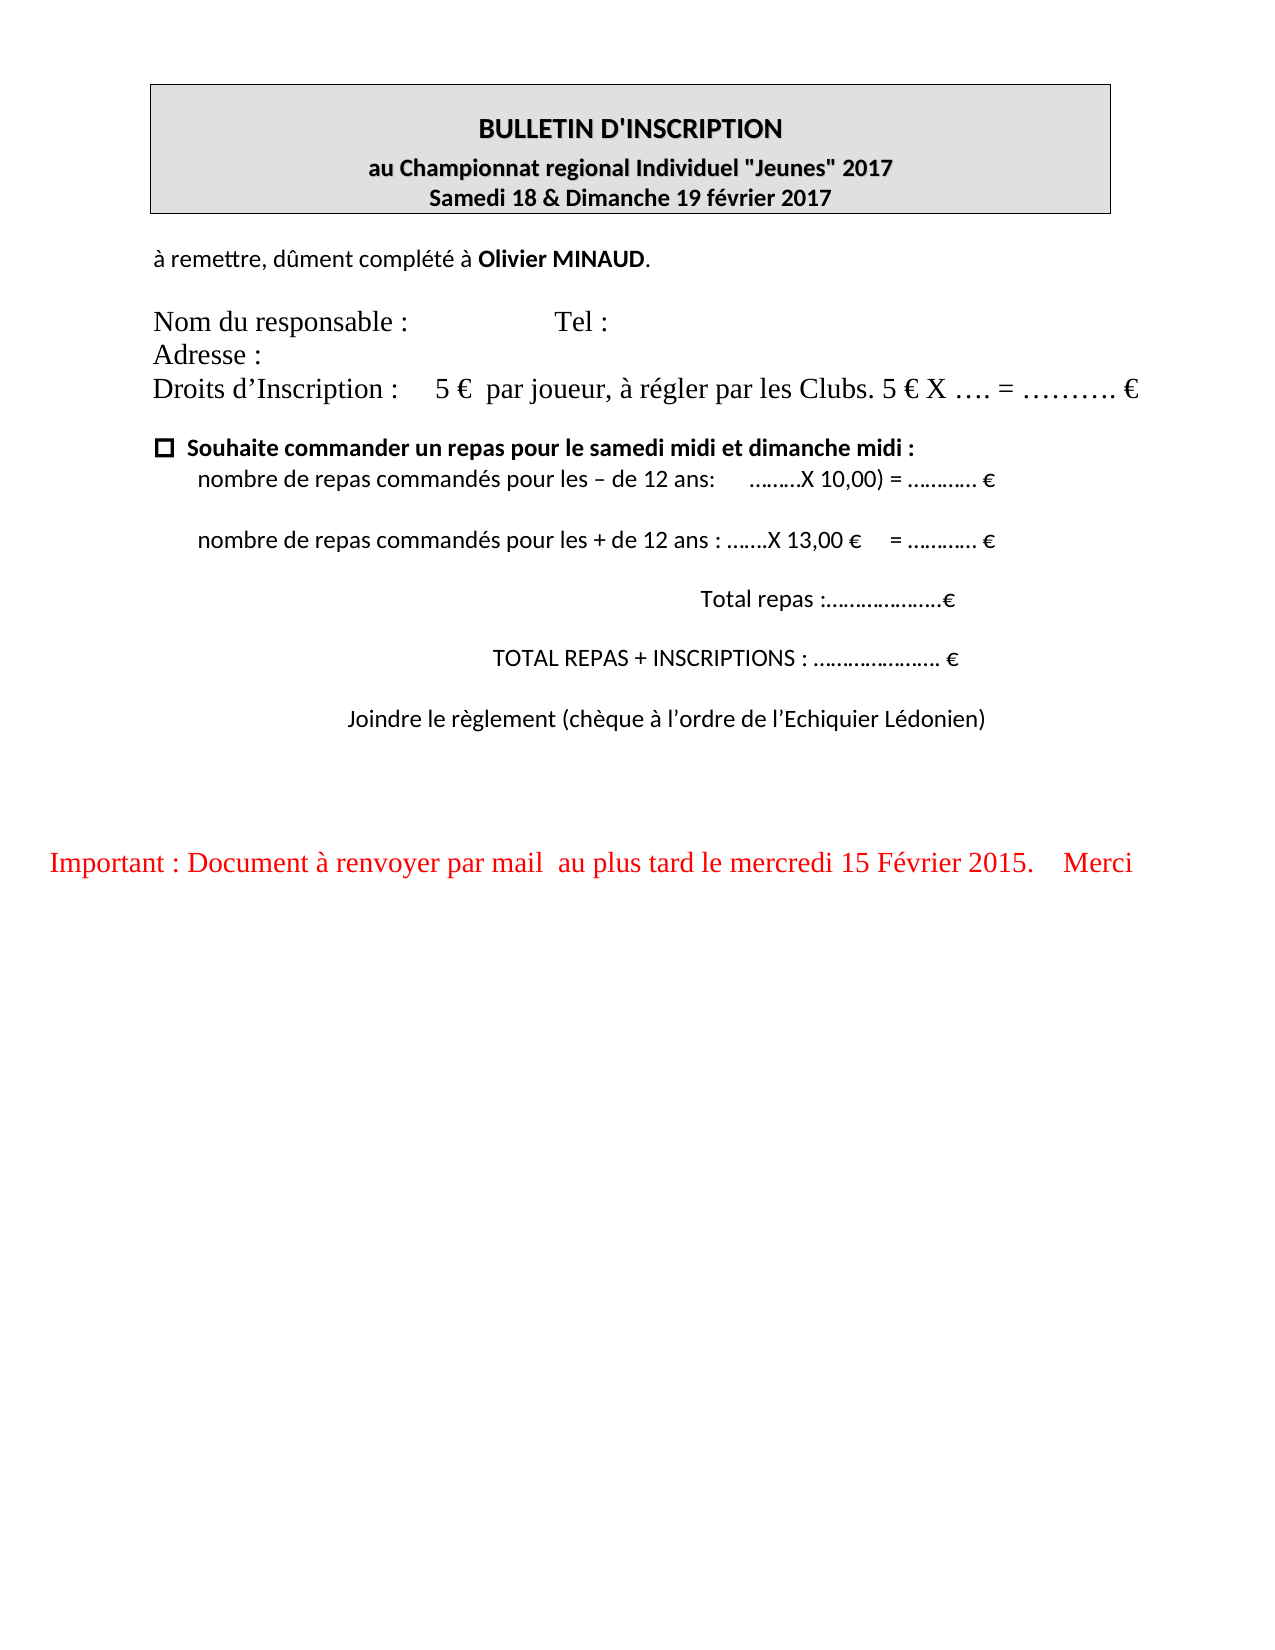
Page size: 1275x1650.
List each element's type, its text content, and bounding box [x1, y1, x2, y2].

text nombre de repas commandés pour les – de 12 ans: ………X 10,00) = ………… € [197, 463, 1275, 493]
text TOTAL REPAS + INSCRIPTIONS : …………………. € [493, 643, 1275, 673]
text Adresse : [20, 337, 1196, 371]
text Joindre le règlement (chèque à l’ordre de l’Echiquier Lédonien) [20, 704, 1275, 734]
table_header BULLETIN D'INSCRIPTION au Championnat regional Individuel "Jeunes" 2017 Samedi 18 & Dimanche 19 février 2017 [151, 85, 1110, 213]
text à remettre, dûment complété à Olivier MINAUD. [153, 243, 1245, 273]
text nombre de repas commandés pour les + de 12 ans : …….X 13,00 € = ………… € [197, 524, 1275, 554]
text Important : Document à renvoyer par mail au plus tard le mercredi 15 Février 2015. Merci [20, 845, 1196, 879]
text Total repas :………………..€ [64, 583, 1275, 614]
text Souhaite commander un repas pour le samedi midi et dimanche midi : [153, 432, 1275, 463]
text Droits d’Inscription : 5 € par joueur, à régler par les Clubs. 5 € X …. = ………. € [20, 371, 1196, 404]
text Nom du responsable : Tel : [79, 304, 1196, 337]
